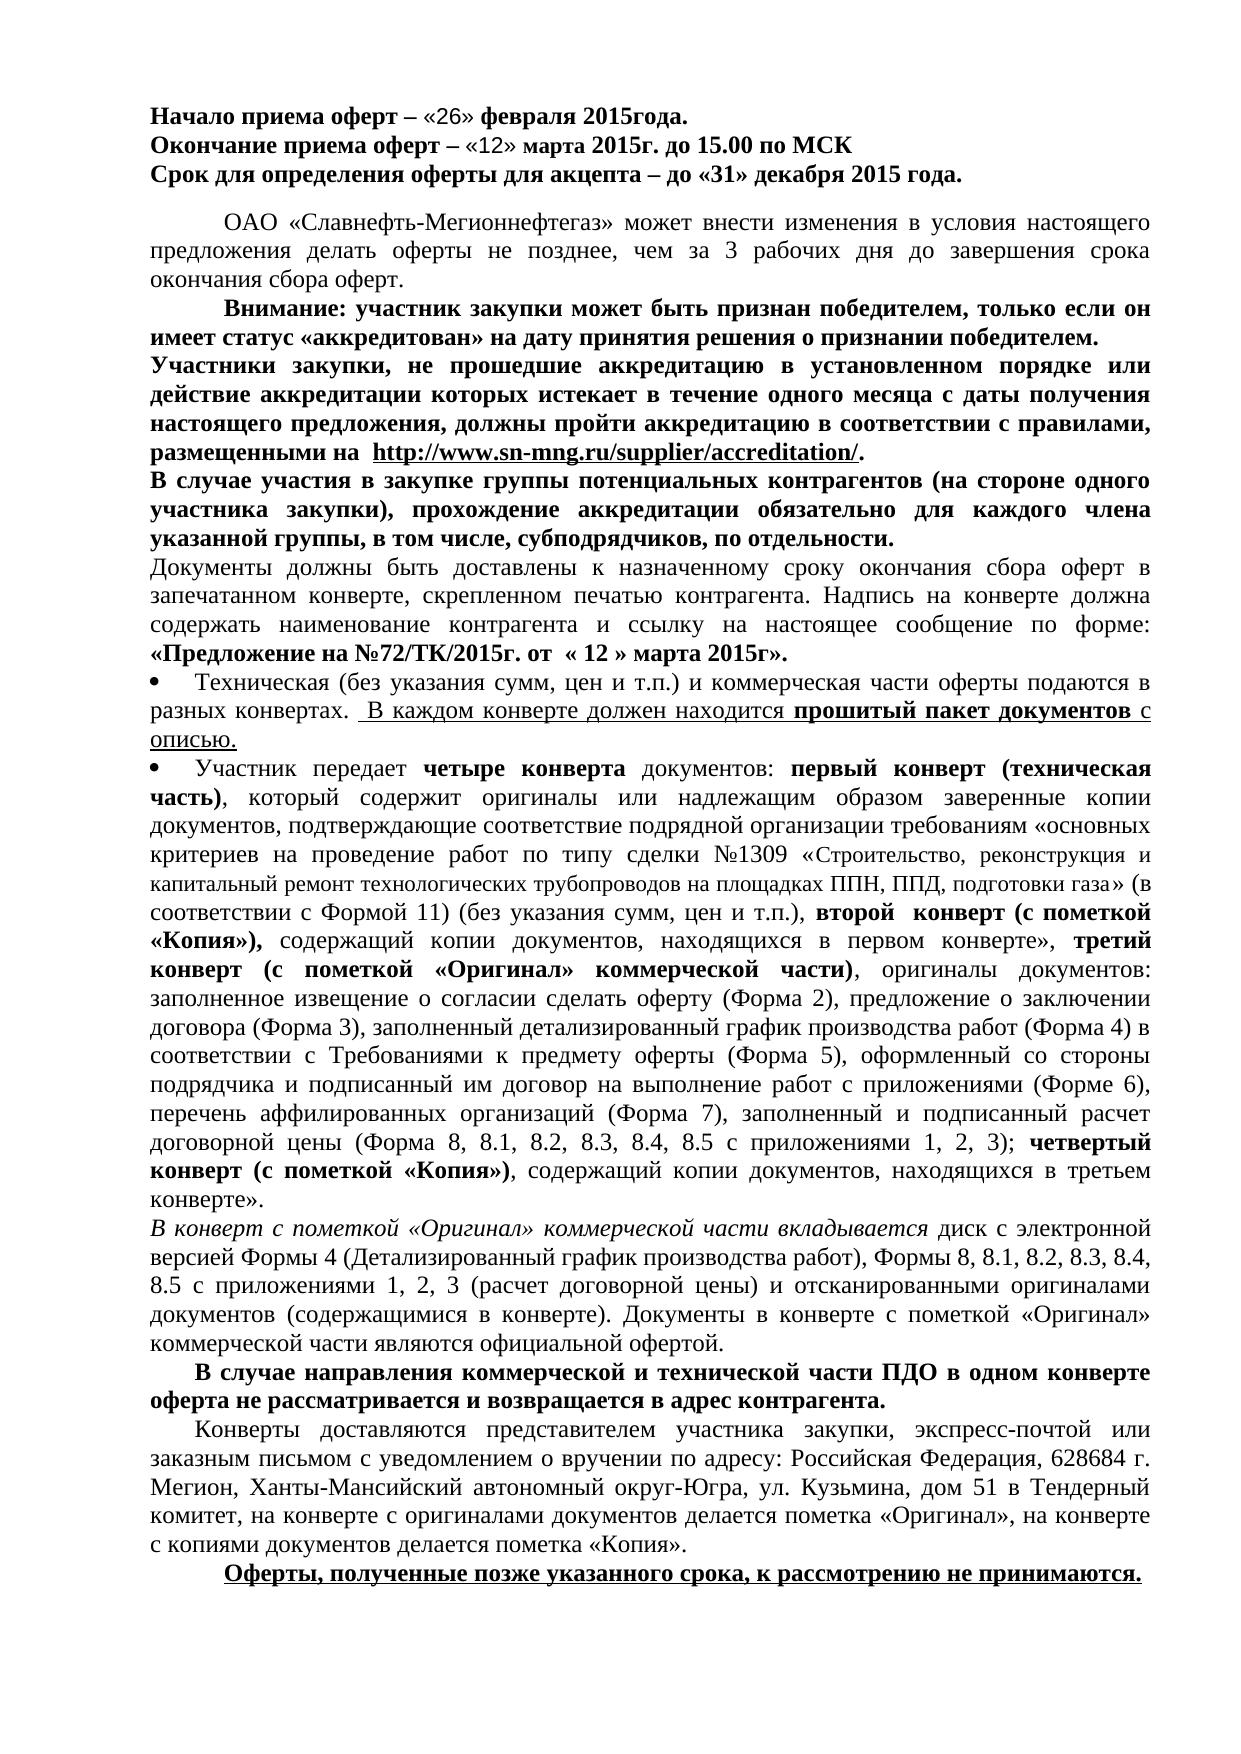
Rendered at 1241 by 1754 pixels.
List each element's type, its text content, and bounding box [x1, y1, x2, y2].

text ОАО «Славнефть-Мегионнефтегаз» может внести изменения в условия настоящего предложения делать оферты не позднее, чем за 3 рабочих дня до завершения срока окончания сбора оферт. [150, 207, 1152, 293]
list В случае направления коммерческой и технической части ПДО в одном конверте оферта не рассматривается и возвращается в адрес контрагента. [150, 1357, 1152, 1414]
text Срок для определения оферты для акцепта – до «31» декабря 2015 года. [150, 159, 1152, 188]
text Окончание приема оферт – «12» марта 2015г. до 15.00 по МСК [150, 130, 1152, 159]
text В случае участия в закупке группы потенциальных контрагентов (на стороне одного участника закупки), прохождение аккредитации обязательно для каждого члена указанной группы, в том числе, субподрядчиков, по отдельности. [150, 466, 1152, 552]
text Оферты, полученные позже указанного срока, к рассмотрению не принимаются. [150, 1558, 1152, 1587]
list Участник передает четыре конверта документов: первый конверт (техническая часть), который содержит оригиналы или надлежащим образом заверенные копии документов, подтверждающие соответствие подрядной организации требованиям «основных критериев на проведение работ по типу сделки №1309 «Строительство, реконструкция и капитальный ремонт технологических трубопроводов на площадках ППН, ППД, подготовки газа» (в соответствии с Формой 11) (без указания сумм, цен и т.п.), второй конверт (с пометкой «Копия»), содержащий копии документов, находящихся в первом конверте», третий конверт (с пометкой «Оригинал» коммерческой части), оригиналы документов: заполненное извещение о согласии сделать оферту (Форма 2), предложение о заключении договора (Форма 3), заполненный детализированный график производства работ (Форма 4) в соответствии с Требованиями к предмету оферты (Форма 5), оформленный со стороны подрядчика и подписанный им договор на выполнение работ с приложениями (Форме 6), перечень аффилированных организаций (Форма 7), заполненный и подписанный расчет договорной цены (Форма 8, 8.1, 8.2, 8.3, 8.4, 8.5 с приложениями 1, 2, 3); четвертый конверт (с пометкой «Копия»), содержащий копии документов, находящихся в третьем конверте». [150, 753, 1152, 1213]
list Конверты доставляются представителем участника закупки, экспресс-почтой или заказным письмом с уведомлением о вручении по адресу: Российская Федерация, 628684 г. Мегион, Ханты-Мансийский автономный округ-Югра, ул. Кузьмина, дом 51 в Тендерный комитет, на конверте с оригиналами документов делается пометка «Оригинал», на конверте с копиями документов делается пометка «Копия». [150, 1414, 1152, 1558]
text Внимание: участник закупки может быть признан победителем, только если он имеет статус «аккредитован» на дату принятия решения о признании победителем. [150, 293, 1152, 351]
list Техническая (без указания сумм, цен и т.п.) и коммерческая части оферты подаются в разных конвертах. В каждом конверте должен находится прошитый пакет документов с описью. [150, 667, 1152, 753]
text Документы должны быть доставлены к назначенному сроку окончания сбора оферт в запечатанном конверте, скрепленном печатью контрагента. Надпись на конверте должна содержать наименование контрагента и ссылку на настоящее сообщение по форме: «Предложение на №72/ТК/2015г. от « 12 » марта 2015г». [150, 552, 1152, 667]
list В конверт с пометкой «Оригинал» коммерческой части вкладывается диск с электронной версией Формы 4 (Детализированный график производства работ), Формы 8, 8.1, 8.2, 8.3, 8.4, 8.5 с приложениями 1, 2, 3 (расчет договорной цены) и отсканированными оригиналами документов (содержащимися в конверте). Документы в конверте с пометкой «Оригинал» коммерческой части являются официальной офертой. [150, 1213, 1152, 1357]
text Начало приема оферт – «26» февраля 2015года. [150, 101, 1152, 130]
text Участники закупки, не прошедшие аккредитацию в установленном порядке или действие аккредитации которых истекает в течение одного месяца с даты получения настоящего предложения, должны пройти аккредитацию в соответствии с правилами, размещенными на http://www.sn-mng.ru/supplier/accreditation/. [150, 351, 1152, 466]
